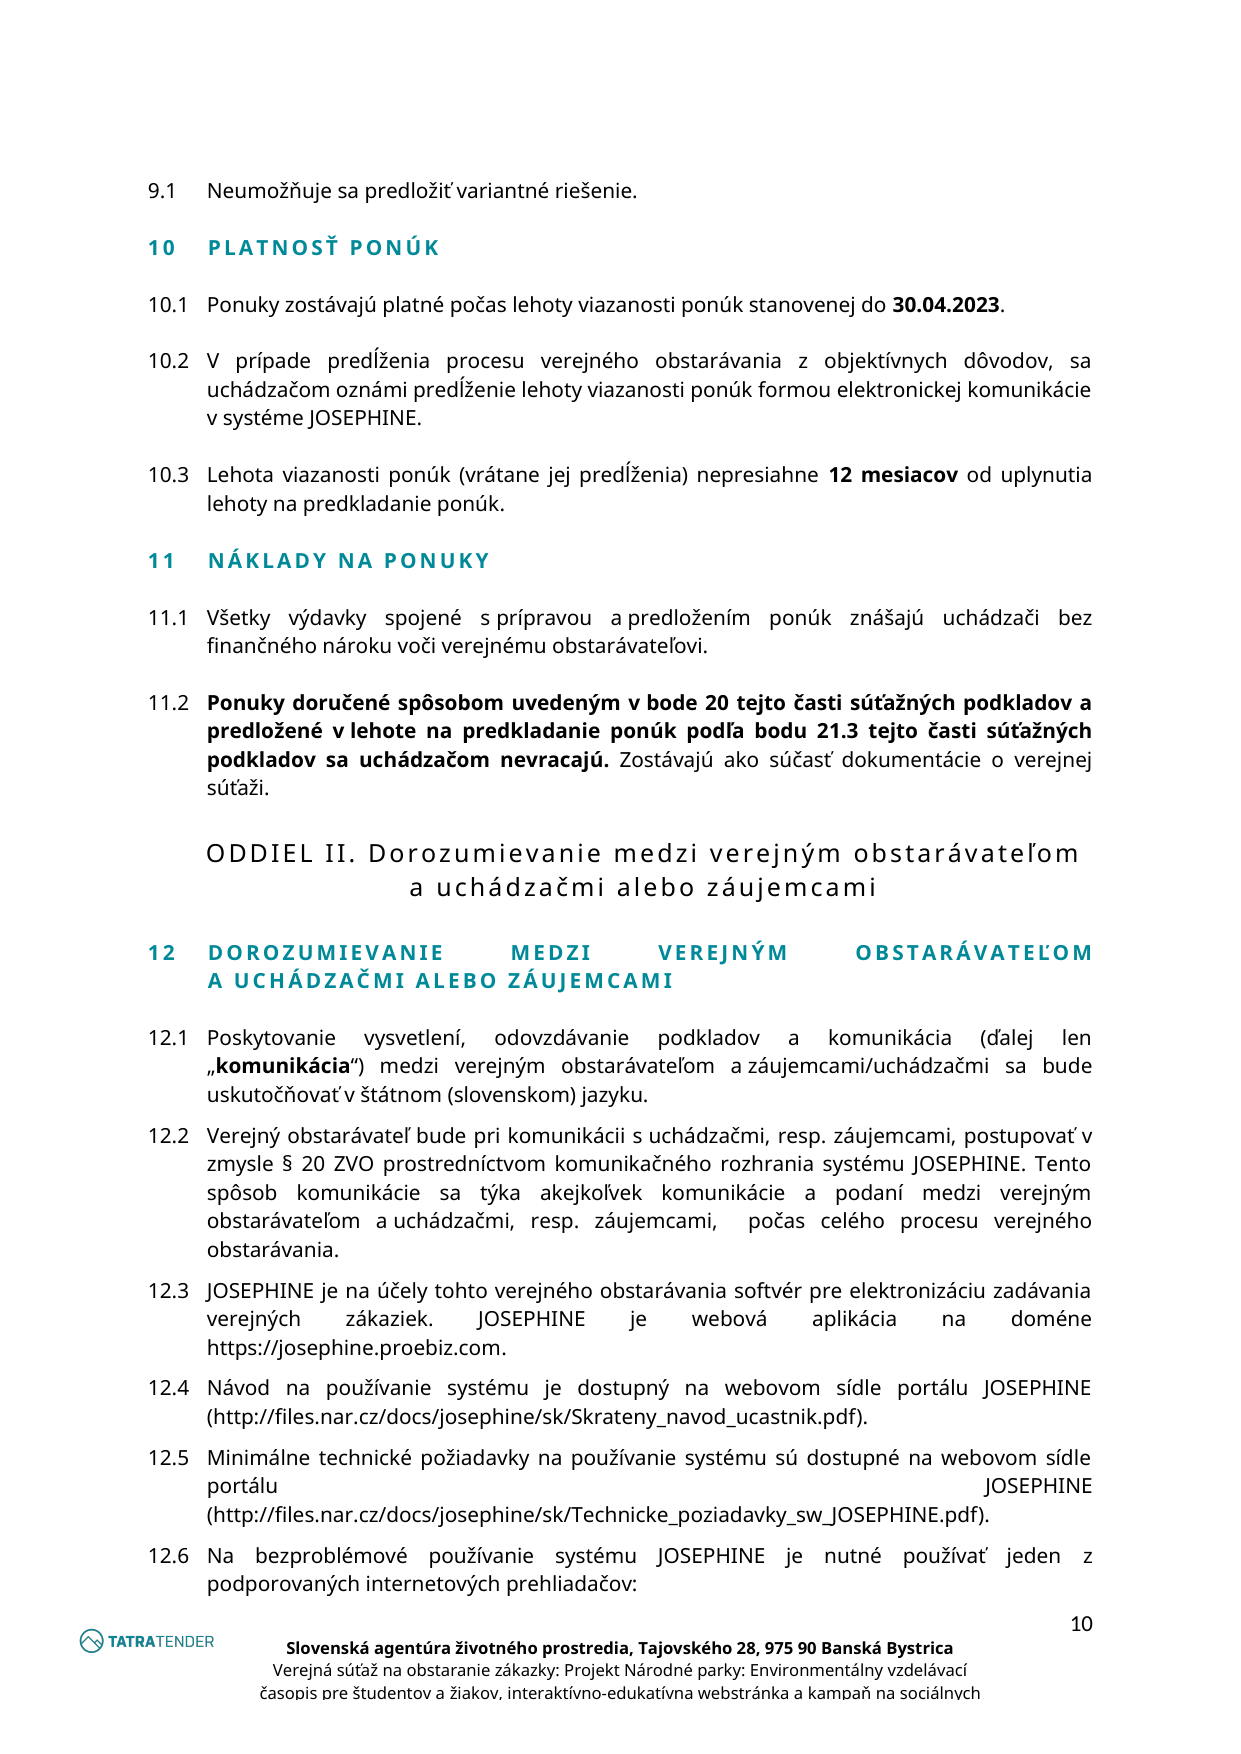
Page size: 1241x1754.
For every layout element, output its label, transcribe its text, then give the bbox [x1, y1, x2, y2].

subtitle Všetky výdavky spojené s prípravou a predložením ponúk znášajú uchádzači bez finančného nároku voči verejnému obstarávateľovi. [148, 603, 1093, 659]
subtitle V prípade predĺženia procesu verejného obstarávania z objektívnych dôvodov, sa uchádzačom oznámi predĺženie lehoty viazanosti ponúk formou elektronickej komunikácie v systéme JOSEPHINE. [148, 347, 1093, 432]
text ODDIEL II. Dorozumievanie medzi verejným obstarávateľom a uchádzačmi alebo záujemcami [148, 836, 1093, 904]
text Platnosť ponúk [148, 233, 1093, 261]
subtitle Ponuky zostávajú platné počas lehoty viazanosti ponúk stanovenej do 30.04.2023. [148, 290, 1093, 318]
subtitle Verejný obstarávateľ bude pri komunikácii s uchádzačmi, resp. záujemcami, postupovať v zmysle § 20 ZVO prostredníctvom komunikačného rozhrania systému JOSEPHINE. Tento spôsob komunikácie sa týka akejkoľvek komunikácie a podaní medzi verejným obstarávateľom a uchádzačmi, resp. záujemcami, počas celého procesu verejného obstarávania. [148, 1121, 1093, 1263]
text Dorozumievanie medzi verejným obstarávateľom a uchádzačmi alebo záujemcami [148, 938, 1093, 995]
subtitle Lehota viazanosti ponúk (vrátane jej predĺženia) nepresiahne 12 mesiacov od uplynutia lehoty na predkladanie ponúk. [148, 460, 1093, 517]
subtitle Ponuky doručené spôsobom uvedeným v bode 20 tejto časti súťažných podkladov a predložené v lehote na predkladanie ponúk podľa bodu 21.3 tejto časti súťažných podkladov sa uchádzačom nevracajú. Zostávajú ako súčasť dokumentácie o verejnej súťaži. [148, 688, 1093, 802]
subtitle JOSEPHINE je na účely tohto verejného obstarávania softvér pre elektronizáciu zadávania verejných zákaziek. JOSEPHINE je webová aplikácia na doméne https://josephine.proebiz.com. [148, 1276, 1093, 1361]
subtitle Poskytovanie vysvetlení, odovzdávanie podkladov a komunikácia (ďalej len „komunikácia“) medzi verejným obstarávateľom a záujemcami/uchádzačmi sa bude uskutočňovať v štátnom (slovenskom) jazyku. [148, 1023, 1093, 1108]
text Náklady na ponuky [148, 546, 1093, 574]
picture [77, 1617, 224, 1662]
subtitle Neumožňuje sa predložiť variantné riešenie. [148, 176, 1093, 204]
subtitle Na bezproblémové používanie systému JOSEPHINE je nutné používať jeden z podporovaných internetových prehliadačov: [148, 1541, 1093, 1598]
subtitle Návod na používanie systému je dostupný na webovom sídle portálu JOSEPHINE (http://files.nar.cz/docs/josephine/sk/Skrateny_navod_ucastnik.pdf). [148, 1373, 1093, 1430]
subtitle Minimálne technické požiadavky na používanie systému sú dostupné na webovom sídle portálu JOSEPHINE (http://files.nar.cz/docs/josephine/sk/Technicke_poziadavky_sw_JOSEPHINE.pdf). [148, 1443, 1093, 1528]
